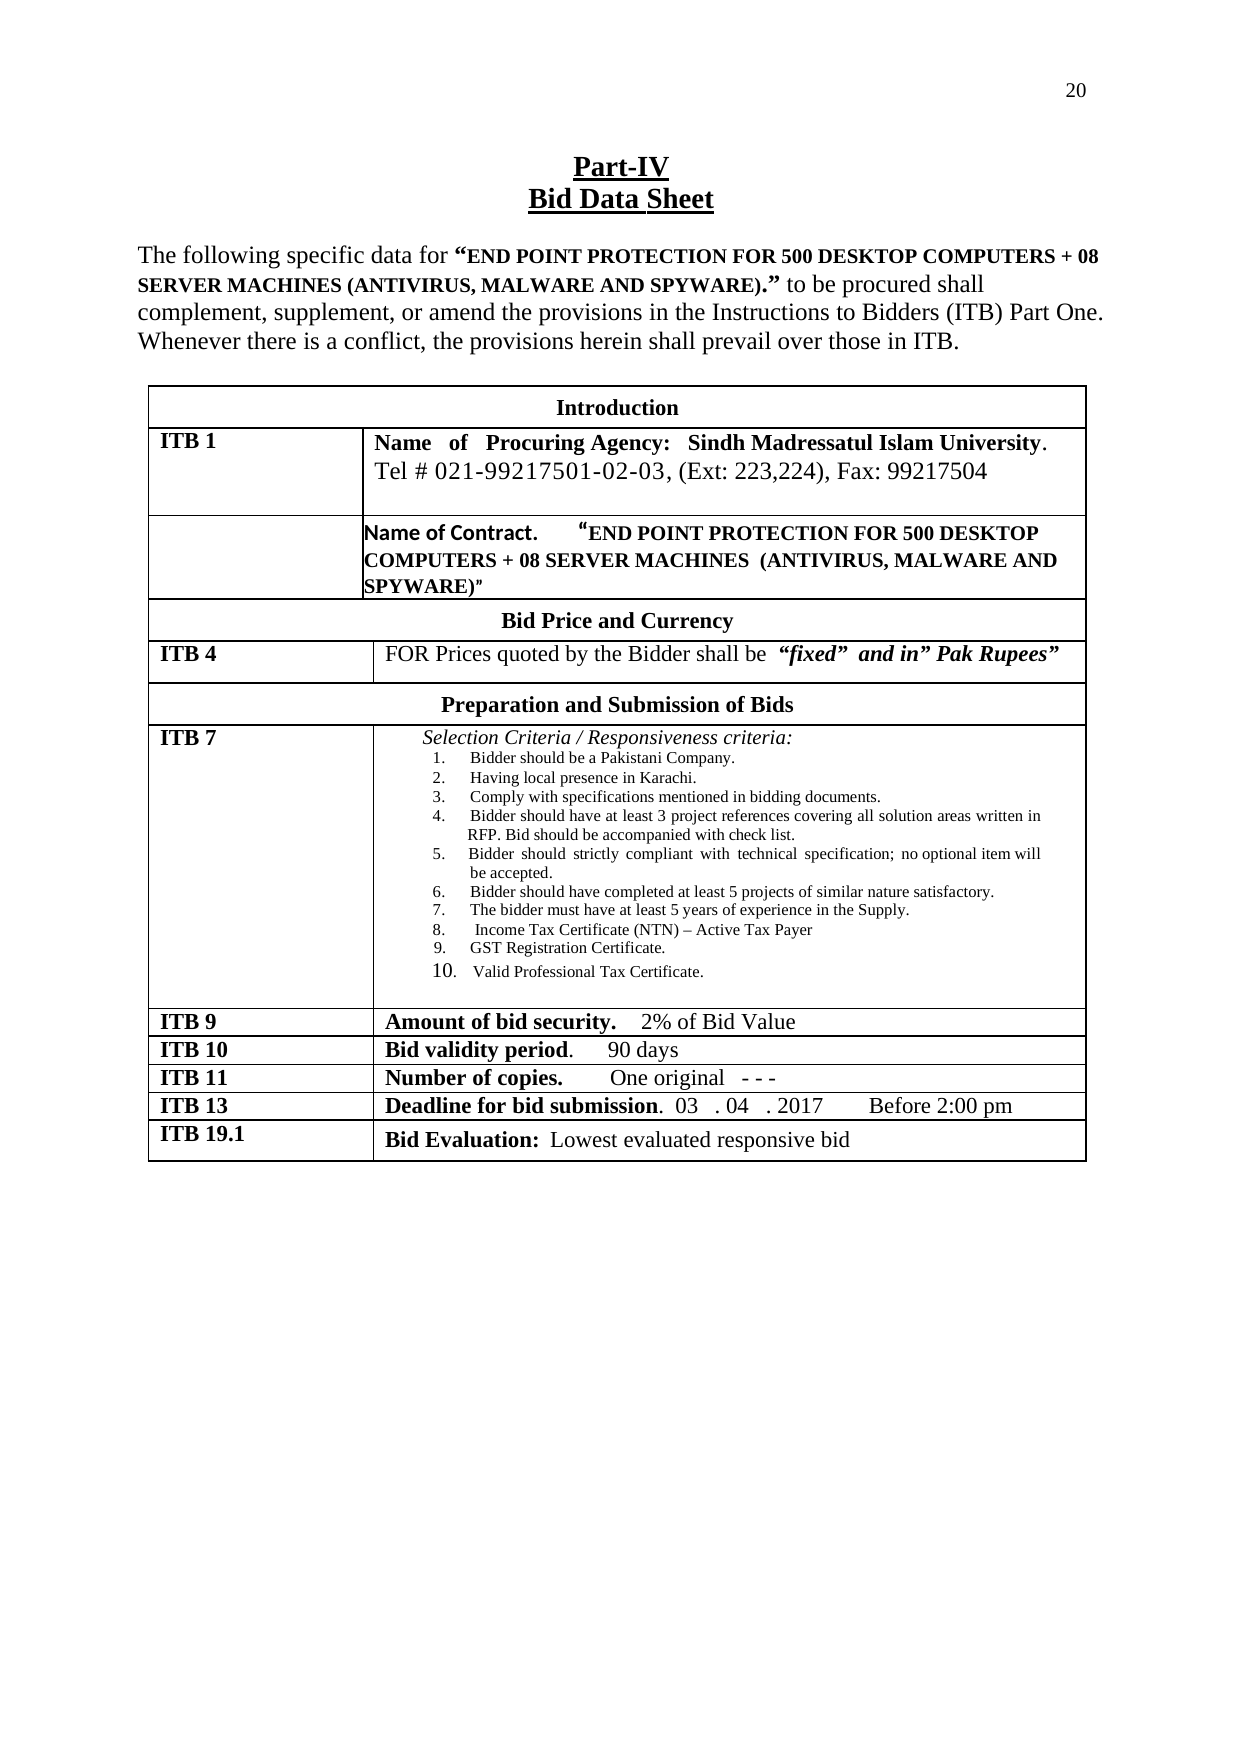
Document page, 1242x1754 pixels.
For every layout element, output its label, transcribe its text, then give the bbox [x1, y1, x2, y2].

table_cell Preparation and Submission of Bids [149, 684, 1085, 724]
table_cell ITB 13 [149, 1093, 373, 1119]
table_cell ITB 7 [149, 726, 373, 1007]
table_cell [149, 516, 362, 598]
table_cell Number of copies. One original - - - [374, 1065, 1085, 1091]
table_header Introduction [149, 387, 1085, 427]
table_cell Name of Procuring Agency: Sindh Madressatul Islam University. Tel # 021-99217501-02-03, (Ext: 223,224), Fax: 99217504 [364, 429, 1085, 514]
text Part-IV [567, 149, 675, 183]
table_cell Deadline for bid submission. 03 . 04 . 2017 Before 2:00 pm [374, 1093, 1085, 1119]
table_cell ITB 11 [149, 1065, 373, 1091]
table_cell Bid Evaluation: Lowest evaluated responsive bid [374, 1121, 1085, 1160]
table_cell ITB 4 [149, 642, 373, 682]
table_cell FOR Prices quoted by the Bidder shall be “fixed” and in” Pak Rupees” [374, 642, 1085, 682]
table_cell Amount of bid security. 2% of Bid Value [374, 1009, 1085, 1035]
table_cell Bid Price and Currency [149, 600, 1085, 640]
table_cell ITB 9 [149, 1009, 373, 1035]
table_cell ITB 19.1 [149, 1121, 373, 1160]
text Bid Data Sheet [523, 183, 719, 214]
table_cell Selection Criteria / Responsiveness criteria: 1. Bidder should be a Pakistani Company. 2. Having local presence in Karachi. 3. Comply with specifications mentioned in bidding documents. 4. Bidder should have at least 3 project references covering all solution areas written in RFP. Bid should be accompanied with check list. 5. Bidder should strictly compliant with technical specification; no optional item will be accepted. 6. Bidder should have completed at least 5 projects of similar nature satisfactory. 7. The bidder must have at least 5 years of experience in the Supply. 8. Income Tax Certificate (NTN) – Active Tax Payer 9. GST Registration Certificate. 10. Valid Professional Tax Certificate. [374, 726, 1085, 1007]
text The following specific data for “END POINT PROTECTION FOR 500 DESKTOP COMPUTERS + 08 SERVER MACHINES (ANTIVIRUS, MALWARE AND SPYWARE).” to be procured shall complement, supplement, or amend the provisions in the Instructions to Bidders (ITB) Part One. Whenever there is a conflict, the provisions herein shall prevail over those in ITB. [137, 240, 1104, 355]
table_cell ITB 1 [149, 429, 362, 514]
table_cell Name of Contract. “END POINT PROTECTION FOR 500 DESKTOP COMPUTERS + 08 SERVER MACHINES (ANTIVIRUS, MALWARE AND SPYWARE)” ”. [364, 516, 1085, 598]
table_cell Bid validity period. 90 days [374, 1037, 1085, 1063]
table_cell ITB 10 [149, 1037, 373, 1063]
